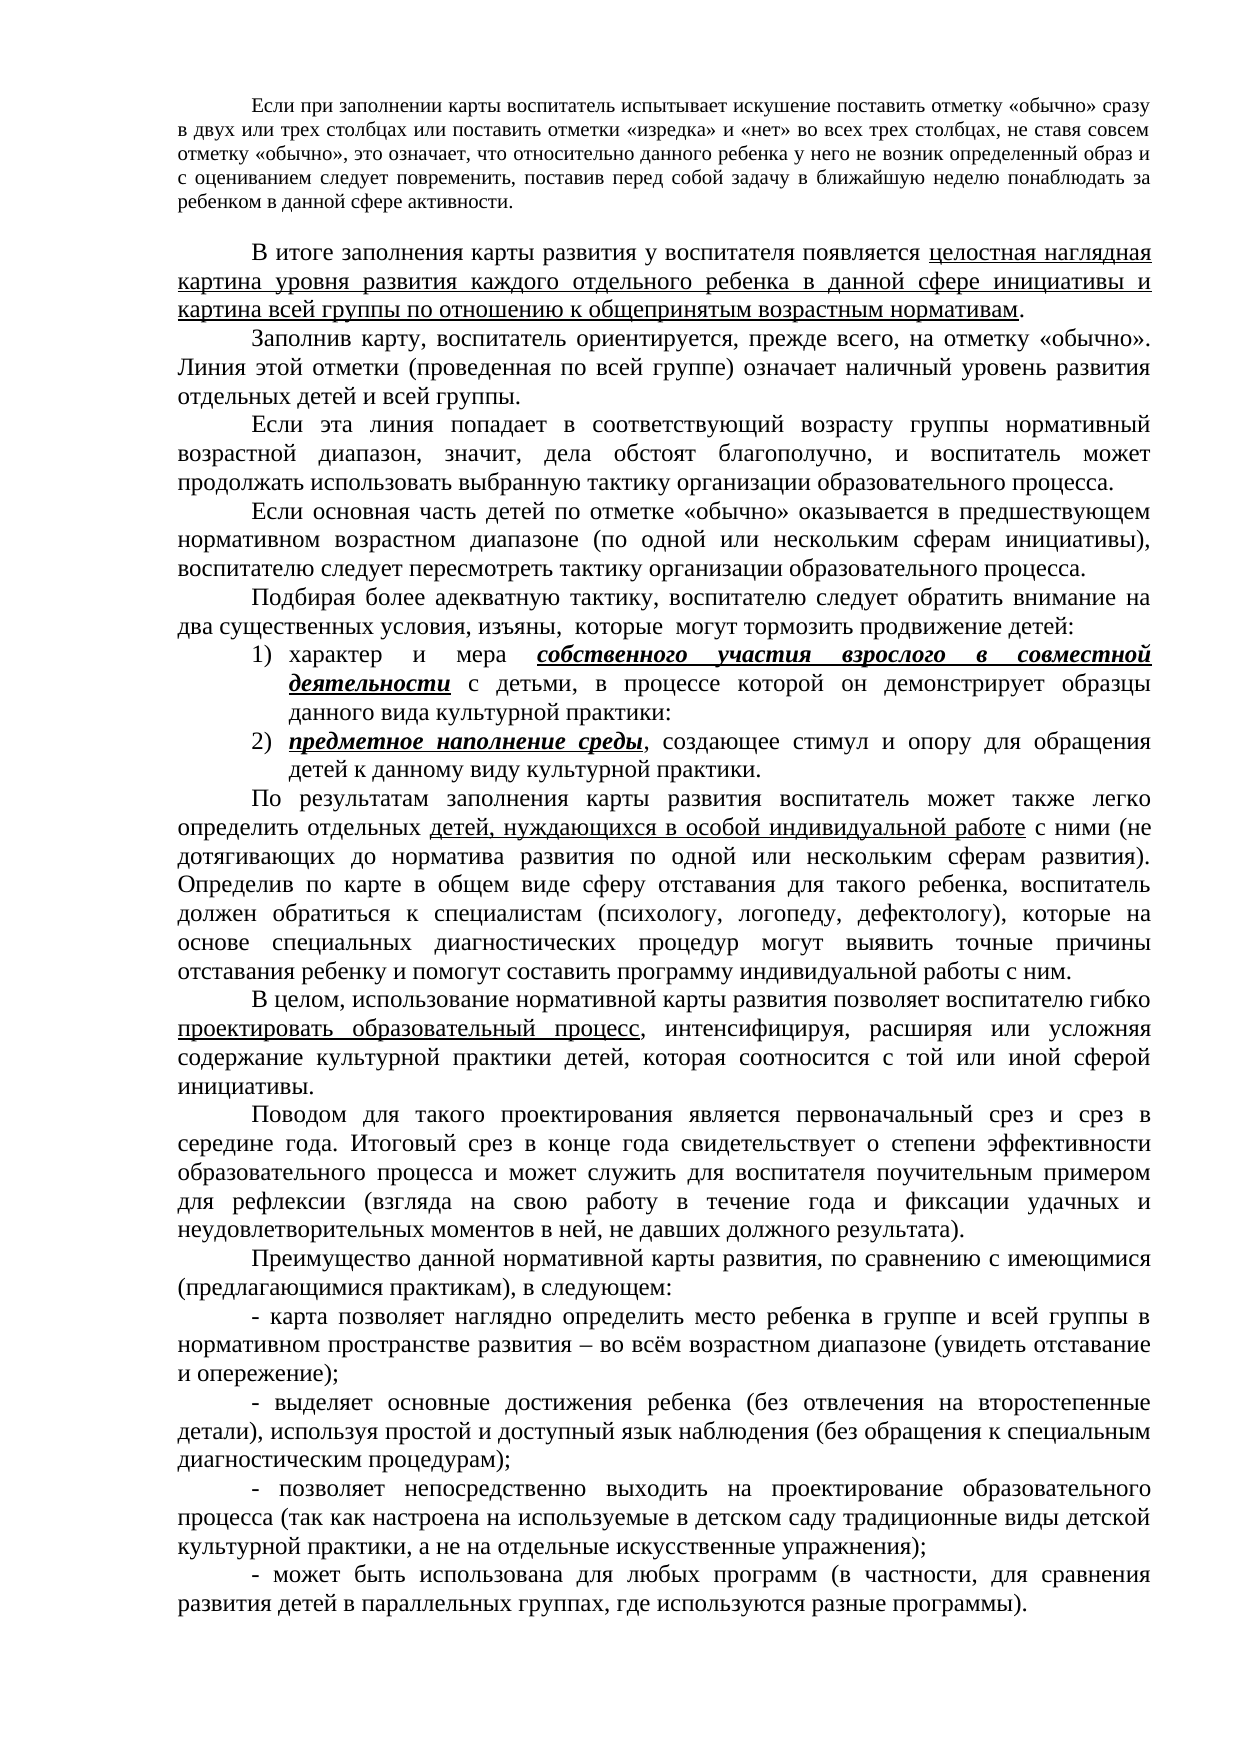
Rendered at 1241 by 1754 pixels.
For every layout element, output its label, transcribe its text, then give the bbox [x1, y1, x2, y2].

text - позволяет непосредственно выходить на проектирование образовательного процесса (так как настроена на используемые в детском саду традиционные виды детской культурной практики, а не на отдельные искусственные упражнения); [177, 1473, 1152, 1559]
text - выделяет основные достижения ребенка (без отвлечения на второстепенные детали), используя простой и доступный язык наблюдения (без обращения к специальным диагностическим процедурам); [177, 1387, 1152, 1473]
text - может быть использована для любых программ (в частности, для сравнения развития детей в параллельных группах, где используются разные программы). [177, 1559, 1152, 1617]
text В итоге заполнения карты развития у воспитателя появляется целостная наглядная картина уровня развития каждого отдельного ребенка в данной сфере инициативы и картина всей группы по отношению к общепринятым возрастным нормативам. [177, 292, 1152, 323]
list предметное наполнение среды, создающее стимул и опору для обращения детей к данному виду культурной практики. [251, 726, 1152, 783]
text Заполнив карту, воспитатель ориентируется, прежде всего, на отметку «обычно». Линия этой отметки (проведенная по всей группе) означает наличный уровень развития отдельных детей и всей группы. [177, 323, 1152, 409]
text Поводом для такого проектирования является первоначальный срез и срез в середине года. Итоговый срез в конце года свидетельствует о степени эффективности образовательного процесса и может служить для воспитателя поучительным примером для рефлексии (взгляда на свою работу в течение года и фиксации удачных и неудовлетворительных моментов в ней, не давших должного результата). [177, 1099, 1152, 1243]
text В итоге заполнения карты развития у воспитателя появляется целостная наглядная картина уровня развития каждого отдельного ребенка в данной сфере инициативы и картина всей группы по отношению к общепринятым возрастным нормативам. [177, 237, 1152, 291]
text - карта позволяет наглядно определить место ребенка в группе и всей группы в нормативном пространстве развития – во всём возрастном диапазоне (увидеть отставание и опережение); [177, 1301, 1152, 1387]
text По результатам заполнения карты развития воспитатель может также легко определить отдельных детей, нуждающихся в особой индивидуальной работе с ними (не дотягивающих до норматива развития по одной или нескольким сферам развития). Определив по карте в общем виде сферу отставания для такого ребенка, воспитатель должен обратиться к специалистам (психологу, логопеду, дефектологу), которые на основе специальных диагностических процедур могут выявить точные причины отставания ребенку и помогут составить программу индивидуальной работы с ним. [177, 783, 1152, 984]
list характер и мера собственного участия взрослого в совместной деятельности с детьми, в процессе которой он демонстрирует образцы данного вида культурной практики: [251, 639, 1152, 726]
text В целом, использование нормативной карты развития позволяет воспитателю гибко проектировать образовательный процесс, интенсифицируя, расширяя или усложняя содержание культурной практики детей, которая соотносится с той или иной сферой инициативы. [177, 984, 1152, 1099]
text Преимущество данной нормативной карты развития, по сравнению с имеющимися (предлагающимися практикам), в следующем: [177, 1243, 1152, 1301]
text Если основная часть детей по отметке «обычно» оказывается в предшествующем нормативном возрастном диапазоне (по одной или нескольким сферам инициативы), воспитателю следует пересмотреть тактику организации образовательного процесса. [177, 496, 1152, 582]
text Если при заполнении карты воспитатель испытывает искушение поставить отметку «обычно» сразу в двух или трех столбцах или поставить отметки «изредка» и «нет» во всех трех столбцах, не ставя совсем отметку «обычно», это означает, что относительно данного ребенка у него не возник определенный образ и с оцениванием следует повременить, поставив перед собой задачу в ближайшую неделю понаблюдать за ребенком в данной сфере активности. [177, 93, 1152, 213]
text Подбирая более адекватную тактику, воспитателю следует обратить внимание на два существенных условия, изъяны, которые могут тормозить продвижение детей: [177, 582, 1152, 639]
text Если эта линия попадает в соответствующий возрасту группы нормативный возрастной диапазон, значит, дела обстоят благополучно, и воспитатель может продолжать использовать выбранную тактику организации образовательного процесса. [177, 409, 1152, 496]
